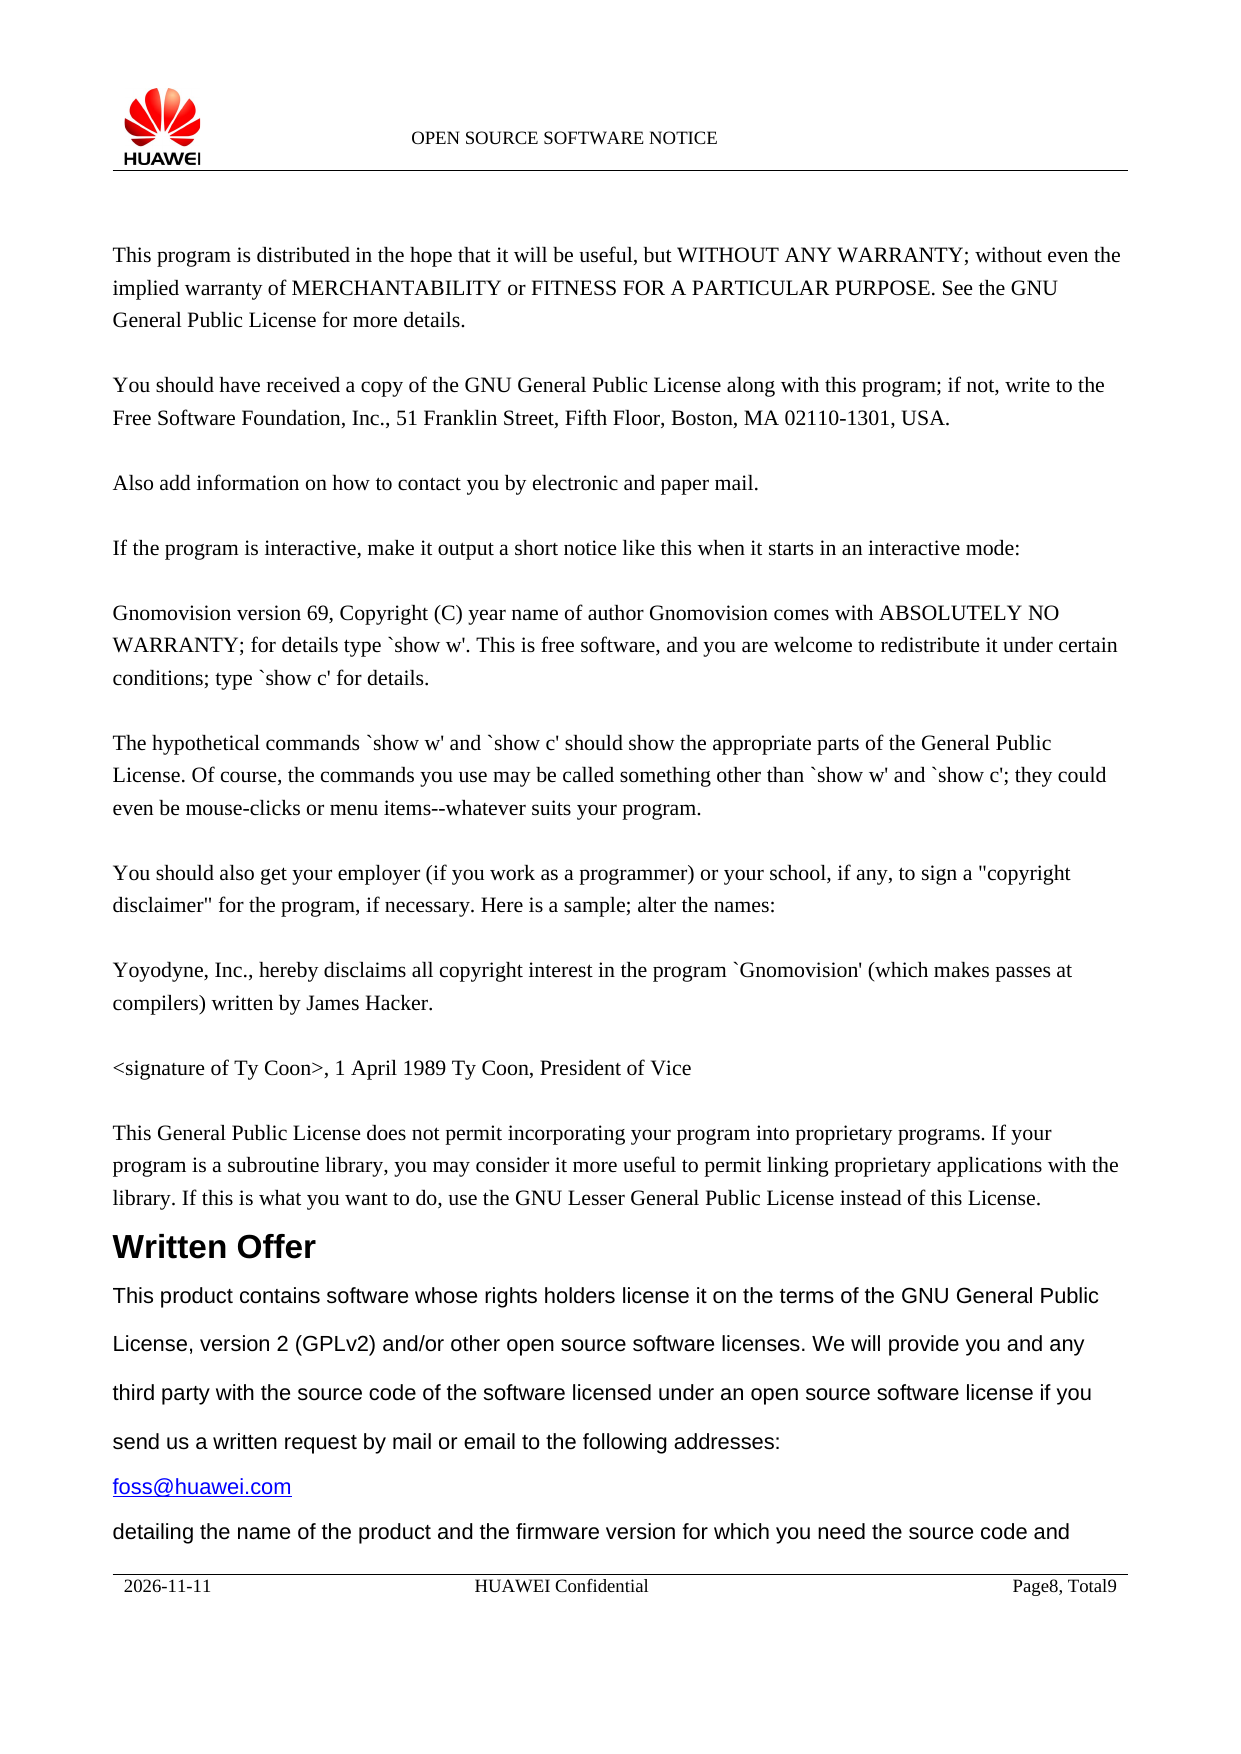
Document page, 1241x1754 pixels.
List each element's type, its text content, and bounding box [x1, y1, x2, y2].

picture [124, 88, 201, 165]
text detailing the name of the product and the firmware version for which you need the source code and indicating how we can contact you. [112, 1515, 1128, 1548]
text Written Offer [112, 1214, 1128, 1279]
text This product contains software whose rights holders license it on the terms of the GNU General Public License, version 2 (GPLv2) and/or other open source software licenses. We will provide you and any third party with the source code of the software licensed under an open source software license if you send us a written request by mail or email to the following addresses: [112, 1279, 1128, 1458]
text foss@huawei.com [112, 1470, 1128, 1503]
